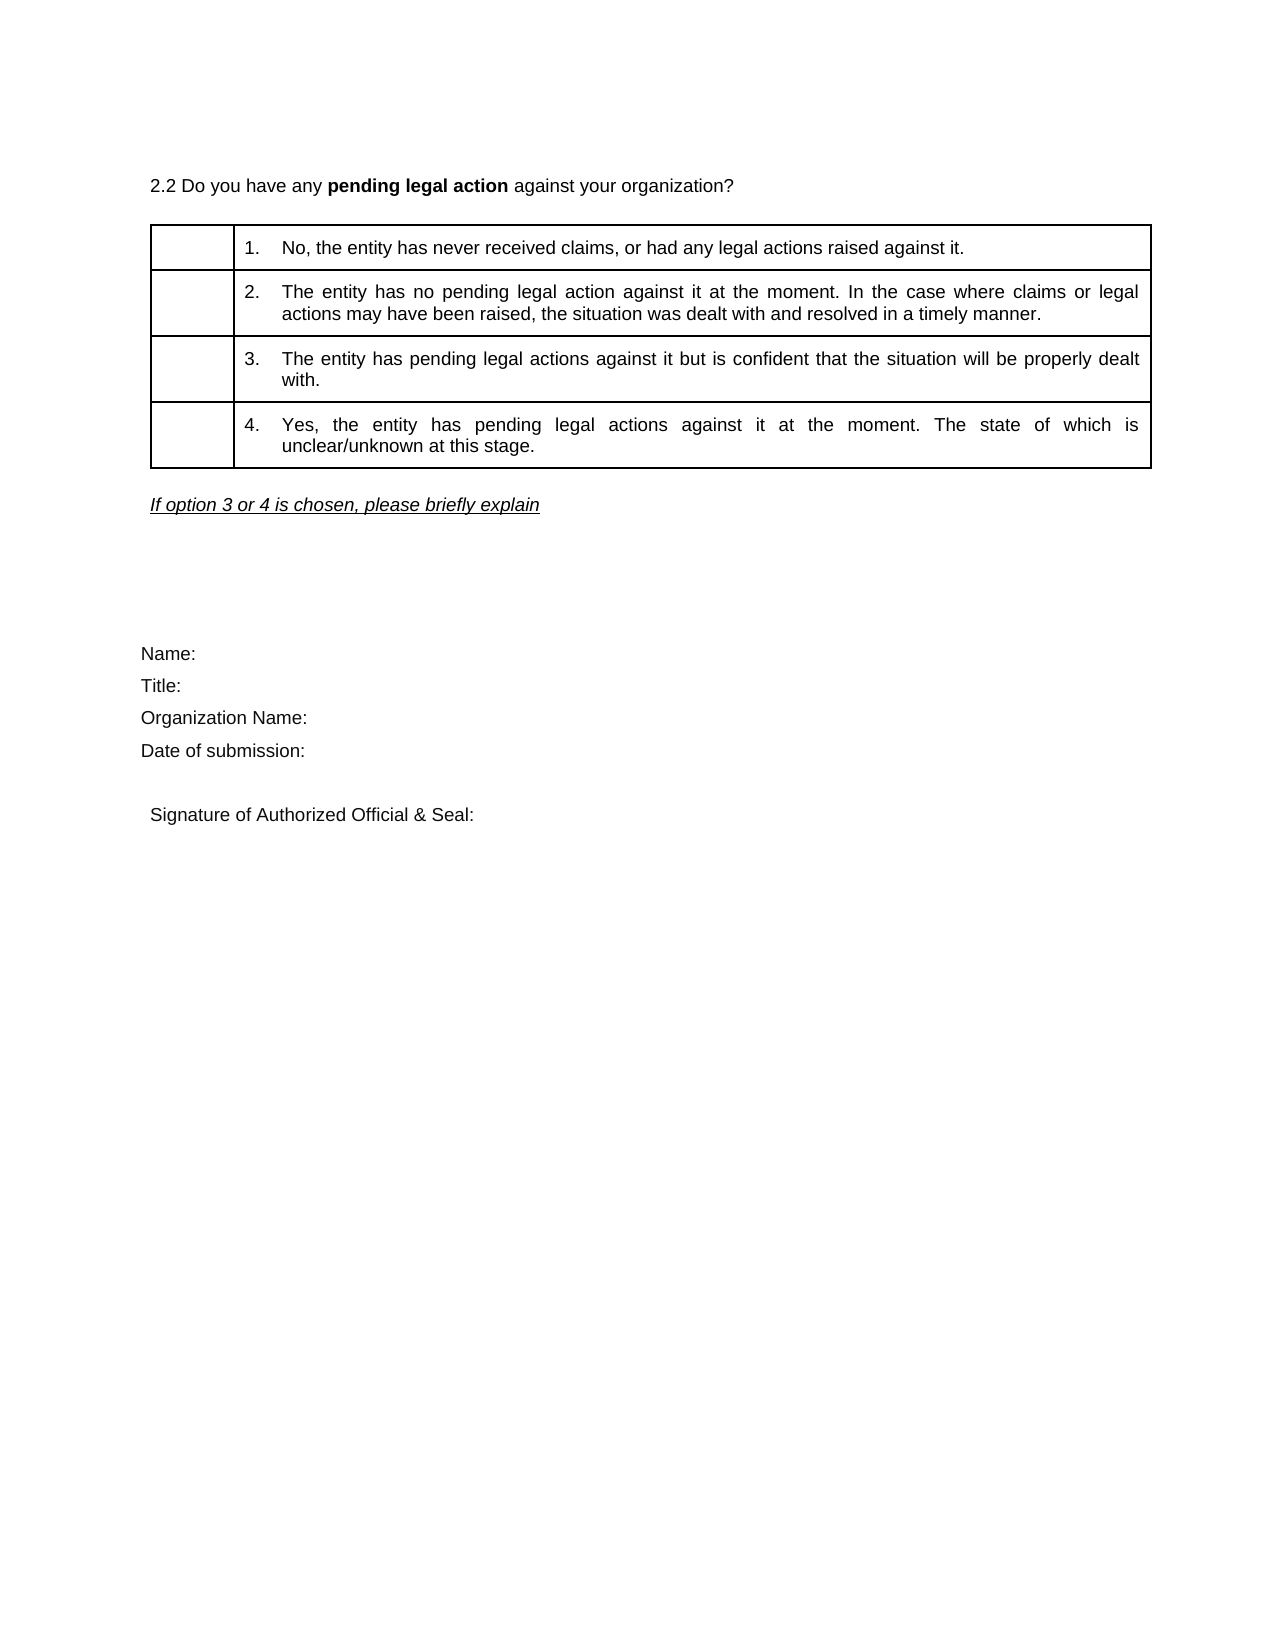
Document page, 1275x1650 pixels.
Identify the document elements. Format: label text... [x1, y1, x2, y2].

table_header [152, 226, 233, 269]
table_header No, the entity has never received claims, or had any legal actions raised against it. [235, 226, 1150, 269]
text 2.2 Do you have any pending legal action against your organization? [150, 175, 1162, 196]
text Organization Name: [141, 707, 1162, 729]
table_cell The entity has pending legal actions against it but is confident that the situation will be properly dealt with. [235, 337, 1150, 401]
text Title: [141, 675, 1162, 696]
text Signature of Authorized Official & Seal: [150, 804, 1162, 826]
text If option 3 or 4 is chosen, please briefly explain [150, 494, 1162, 515]
table_cell [152, 403, 233, 467]
table_cell [152, 271, 233, 335]
table_cell [152, 337, 233, 401]
table_cell Yes, the entity has pending legal actions against it at the moment. The state of which is unclear/unknown at this stage. [235, 403, 1150, 467]
text Date of submission: [141, 739, 1162, 761]
table_cell The entity has no pending legal action against it at the moment. In the case where claims or legal actions may have been raised, the situation was dealt with and resolved in a timely manner. [235, 271, 1150, 335]
text Name: [141, 643, 1162, 664]
